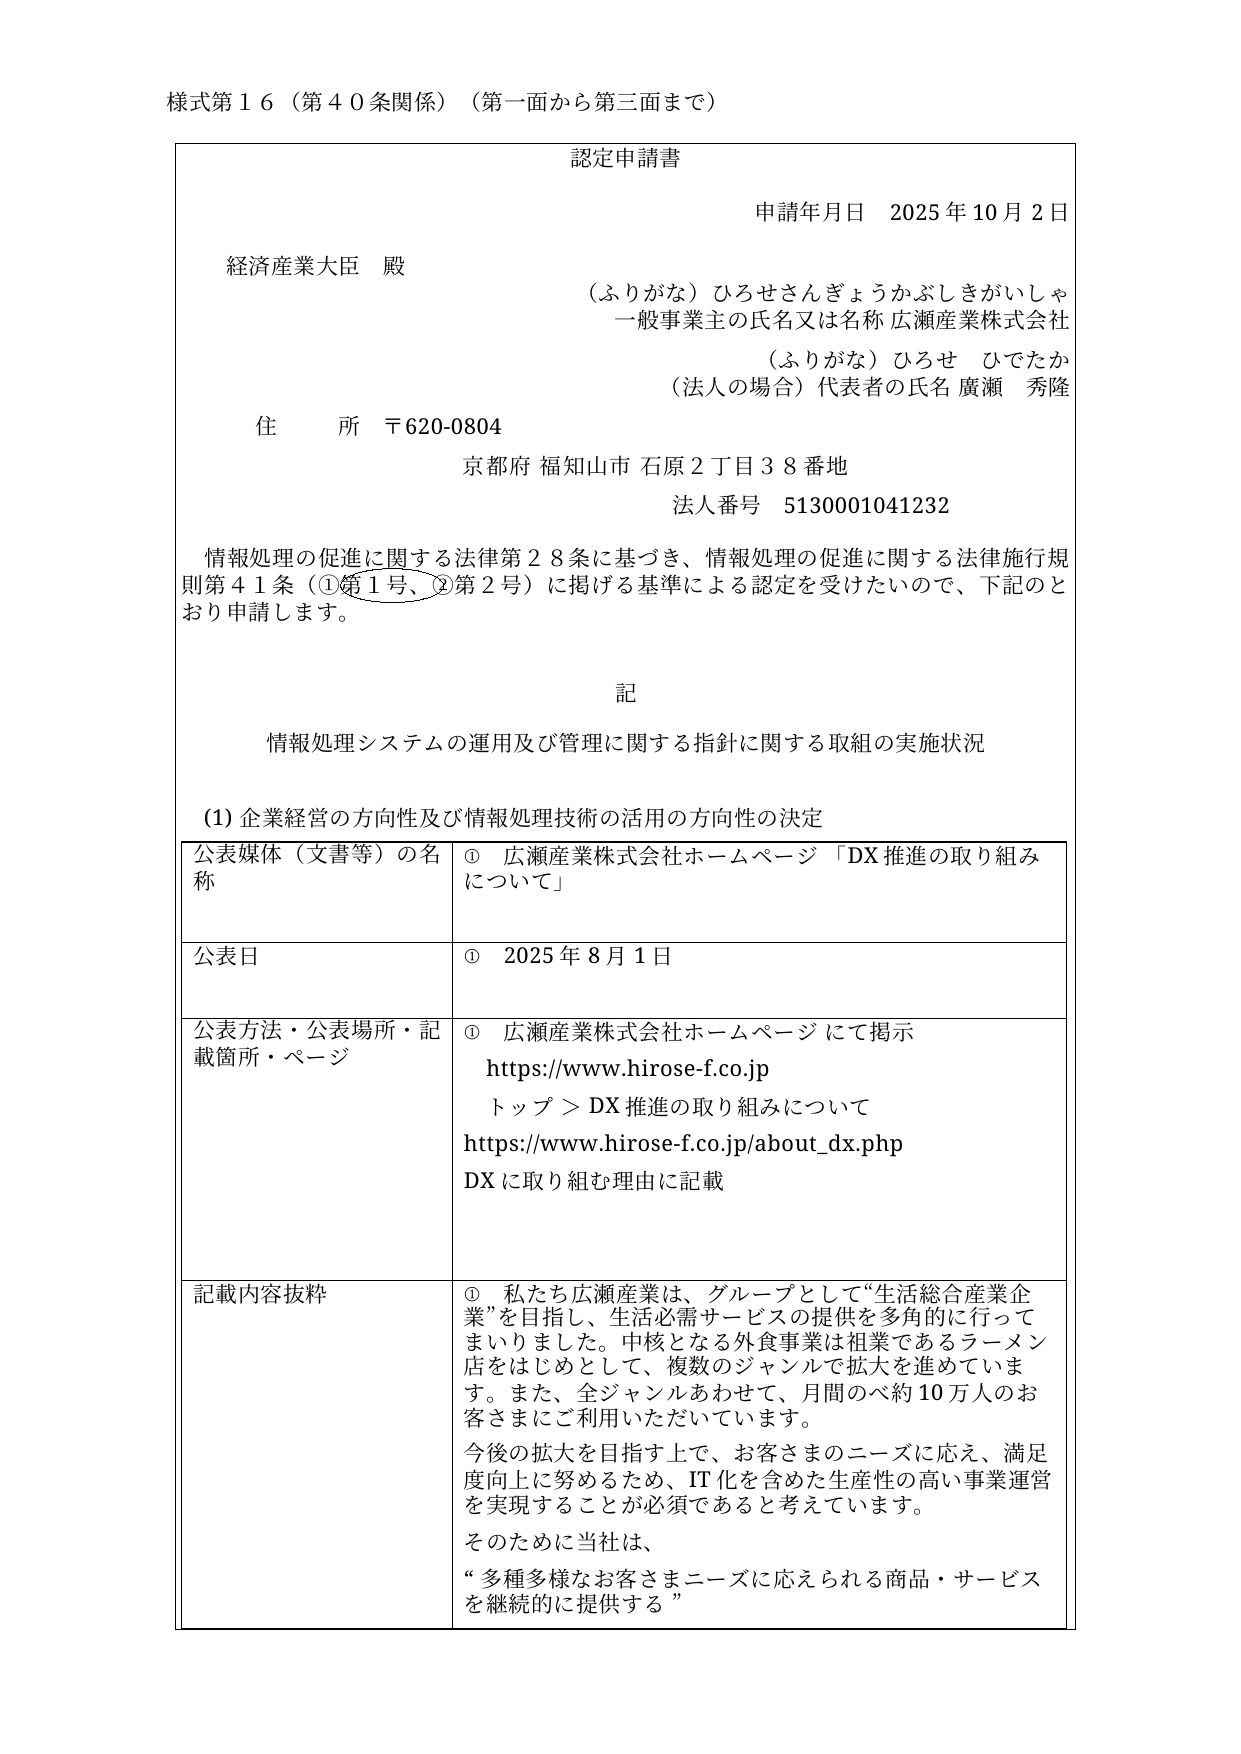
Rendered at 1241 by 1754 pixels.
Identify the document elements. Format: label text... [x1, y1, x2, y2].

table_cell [176, 680, 1075, 1629]
text 様式第１６（第４０条関係）（第一面から第三面まで） [167, 89, 1070, 116]
table_header 認定申請書 申請年月日 2025年10月 2日 経済産業大臣 殿 （ふりがな）ひろせさんぎょうかぶしきがいしゃ 一般事業主の氏名又は名称 広瀬産業株式会社 （ふりがな）ひろせ ひでたか （法人の場合）代表者の氏名 廣瀬 秀隆 住所 〒620-0804 京都府 福知山市 石原２丁目３８番地 法人番号 5130001041232 情報処理の促進に関する法律第２８条に基づき、情報処理の促進に関する法律施行規則第４１条（①第１号、②第２号）に掲げる基準による認定を受けたいので、下記のとおり申請します。 [176, 144, 1075, 680]
